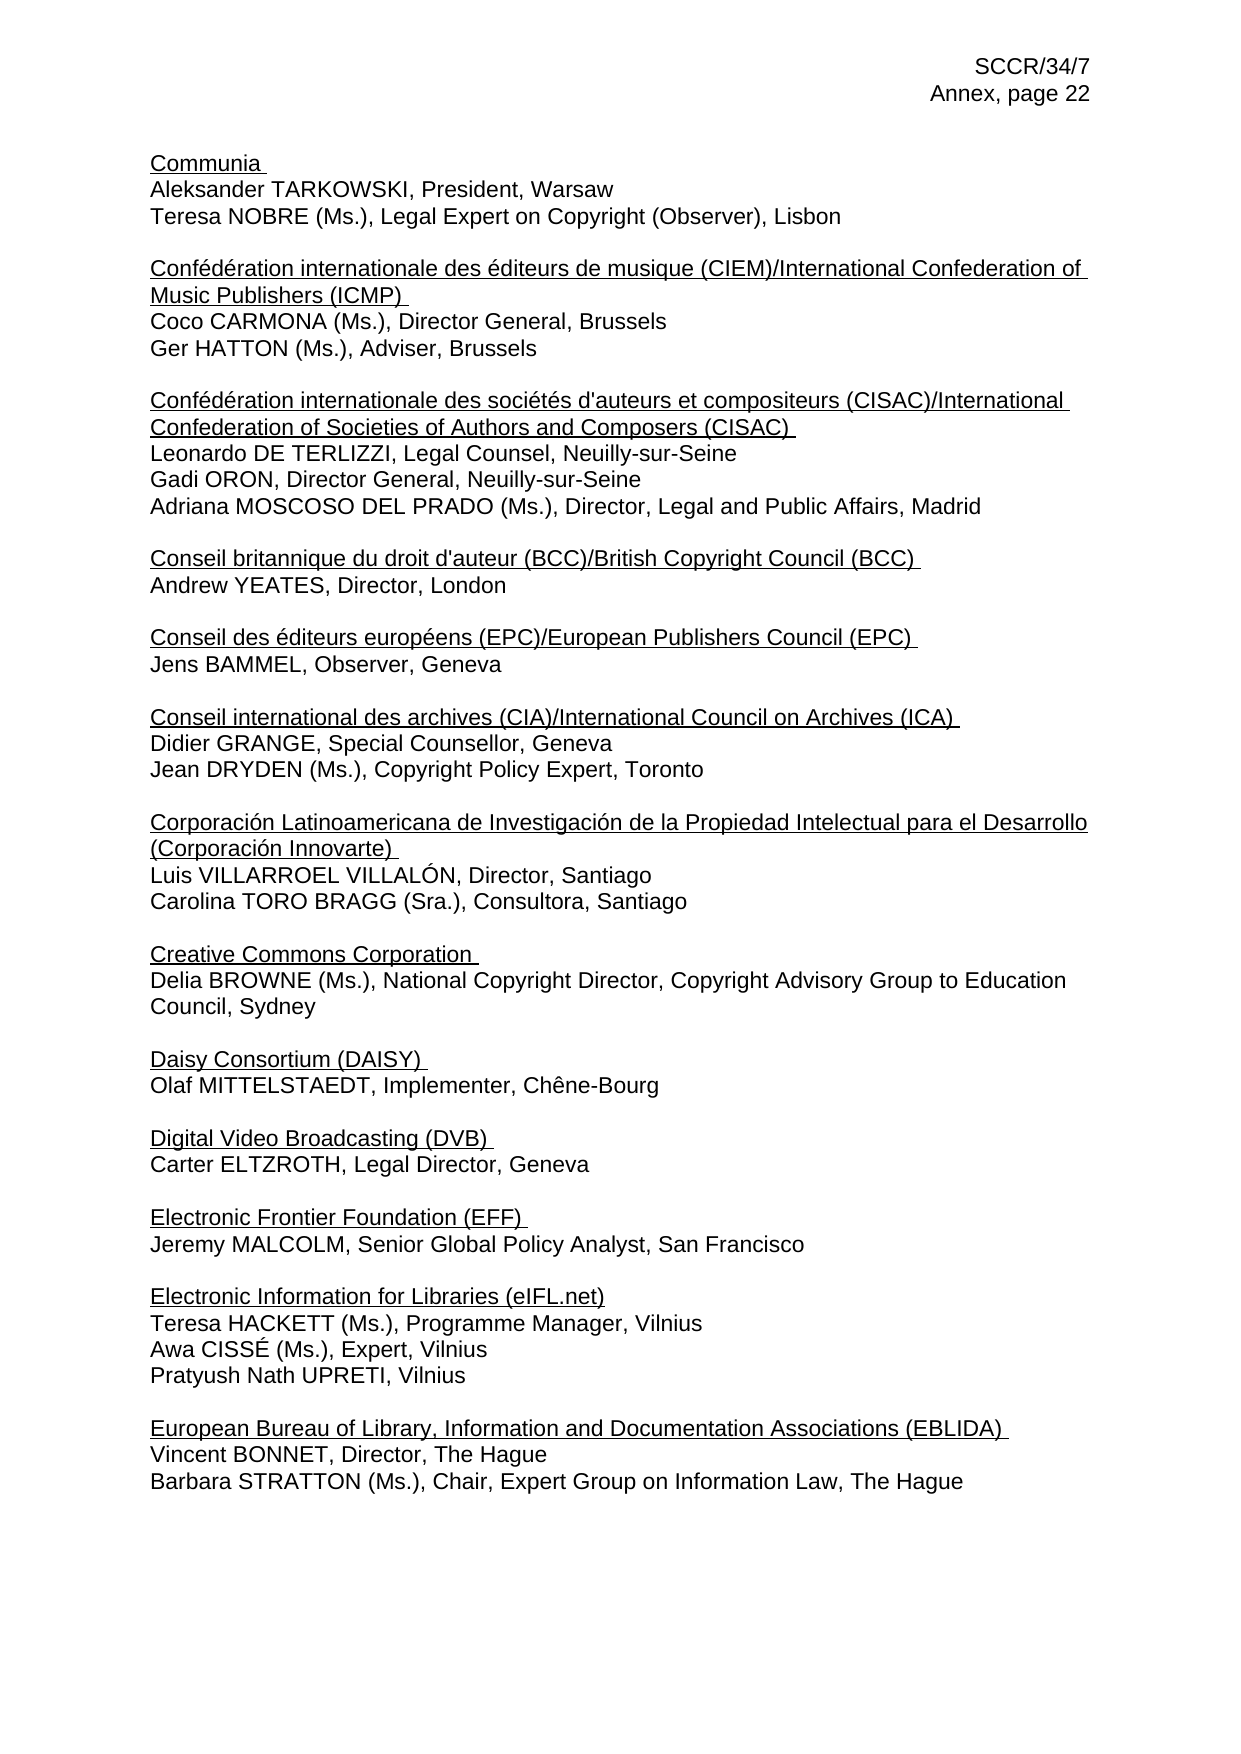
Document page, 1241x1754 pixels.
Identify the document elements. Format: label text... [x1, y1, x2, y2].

text Coco CARMONA (Ms.), Director General, Brussels [150, 308, 1090, 334]
text Barbara STRATTON (Ms.), Chair, Expert Group on Information Law, The Hague [150, 1468, 1090, 1494]
text Digital Video Broadcasting (DVB) [150, 1125, 1090, 1151]
text Olaf MITTELSTAEDT, Implementer, Chêne-Bourg [150, 1072, 1090, 1099]
text Confédération internationale des sociétés d'auteurs et compositeurs (CISAC)/International Confederation of Societies of Authors and Composers (CISAC) [150, 387, 1090, 440]
text Communia [150, 150, 1090, 176]
text Conseil des éditeurs européens (EPC)/European Publishers Council (EPC) [150, 624, 1090, 651]
text Electronic Frontier Foundation (EFF) [150, 1204, 1090, 1231]
text Luis VILLARROEL VILLALÓN, Director, Santiago [150, 862, 1090, 888]
text Teresa HACKETT (Ms.), Programme Manager, Vilnius [150, 1309, 1090, 1336]
text European Bureau of Library, Information and Documentation Associations (EBLIDA) [150, 1415, 1090, 1441]
text Didier GRANGE, Special Counsellor, Geneva [150, 730, 1090, 756]
text Vincent BONNET, Director, The Hague [150, 1441, 1090, 1468]
text Teresa NOBRE (Ms.), Legal Expert on Copyright (Observer), Lisbon [150, 203, 1090, 229]
text Delia BROWNE (Ms.), National Copyright Director, Copyright Advisory Group to Education Council, Sydney [150, 967, 1090, 1020]
text Daisy Consortium (DAISY) [150, 1046, 1090, 1072]
text Carter ELTZROTH, Legal Director, Geneva [150, 1151, 1090, 1178]
text Aleksander TARKOWSKI, President, Warsaw [150, 176, 1090, 203]
text Adriana MOSCOSO DEL PRADO (Ms.), Director, Legal and Public Affairs, Madrid [150, 493, 1090, 519]
text Jens BAMMEL, Observer, Geneva [150, 651, 1090, 677]
text Leonardo DE TERLIZZI, Legal Counsel, Neuilly-sur-Seine [150, 440, 1090, 466]
text Creative Commons Corporation [150, 941, 1090, 967]
text Conseil international des archives (CIA)/International Council on Archives (ICA) [150, 703, 1090, 730]
text Corporación Latinoamericana de Investigación de la Propiedad Intelectual para el Desarrollo (Corporación Innovarte) [150, 809, 1090, 862]
text Pratyush Nath UPRETI, Vilnius [150, 1362, 1090, 1389]
text Awa CISSÉ (Ms.), Expert, Vilnius [150, 1336, 1090, 1362]
text Ger HATTON (Ms.), Adviser, Brussels [150, 334, 1090, 361]
text Confédération internationale des éditeurs de musique (CIEM)/International Confederation of Music Publishers (ICMP) [150, 255, 1090, 308]
text Conseil britannique du droit d'auteur (BCC)/British Copyright Council (BCC) [150, 545, 1090, 572]
text Jean DRYDEN (Ms.), Copyright Policy Expert, Toronto [150, 756, 1090, 782]
text Gadi ORON, Director General, Neuilly-sur-Seine [150, 466, 1090, 493]
text Jeremy MALCOLM, Senior Global Policy Analyst, San Francisco [150, 1231, 1090, 1257]
text Electronic Information for Libraries (eIFL.net) [150, 1283, 1090, 1309]
text Carolina TORO BRAGG (Sra.), Consultora, Santiago [150, 888, 1090, 914]
text Andrew YEATES, Director, London [150, 572, 1090, 598]
